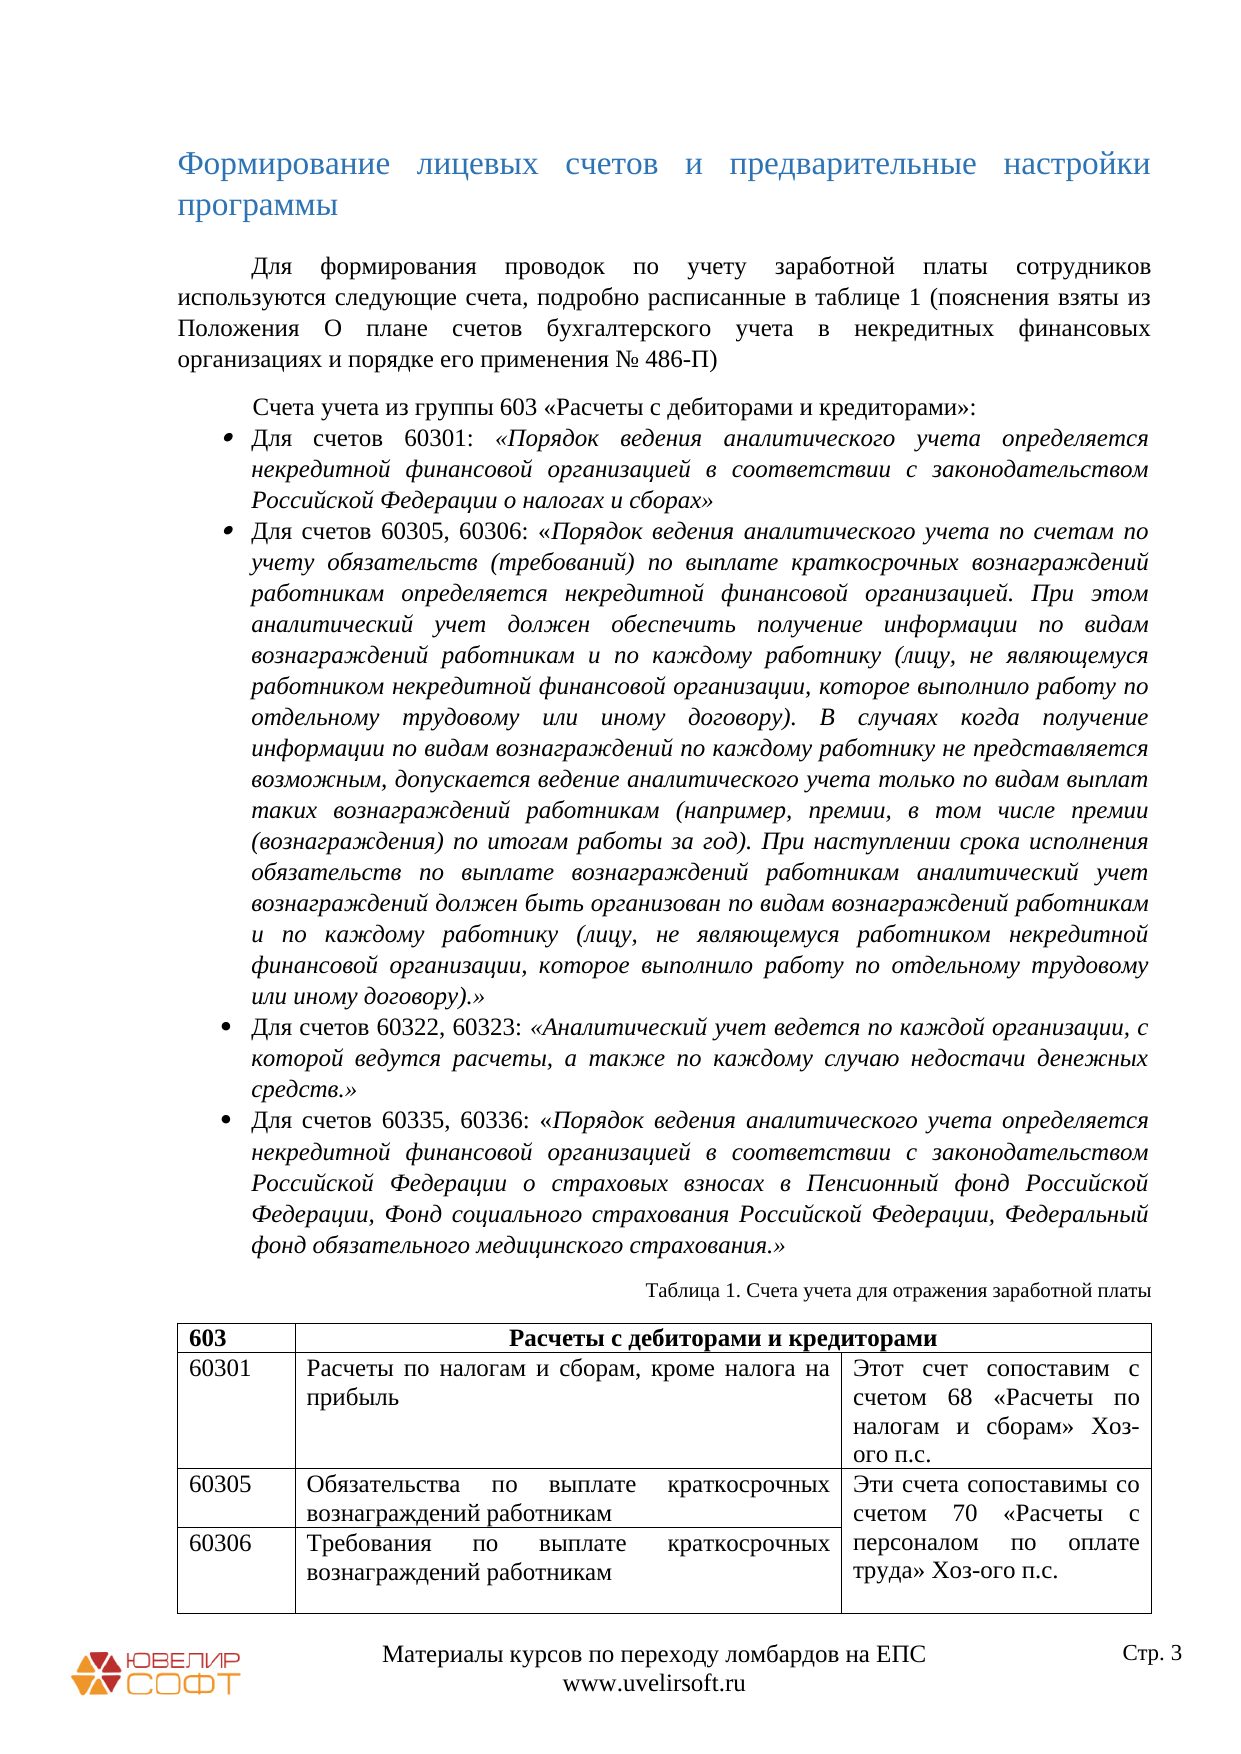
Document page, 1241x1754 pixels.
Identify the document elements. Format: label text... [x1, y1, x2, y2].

list Для счетов 60301: «Порядок ведения аналитического учета определяется некредитной финансовой организацией в соответствии с законодательством Российской Федерации о налогах и сборах» [222, 423, 1152, 513]
table_cell Расчеты по налогам и сборам, кроме налога на прибыль [296, 1353, 841, 1468]
table_cell 60301 [178, 1353, 295, 1468]
picture [57, 1638, 255, 1707]
subtitle Формирование лицевых счетов и предварительные настройки программы [177, 143, 1152, 223]
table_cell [296, 1528, 841, 1613]
list Для счетов 60305, 60306: «Порядок ведения аналитического учета по счетам по учету обязательств (требований) по выплате краткосрочных вознаграждений работникам определяется некредитной финансовой организацией. При этом аналитический учет должен обеспечить получение информации по видам вознаграждений работникам и по каждому работнику (лицу, не являющемуся работником некредитной финансовой организации, которое выполнило работу по отдельному трудовому или иному договору). В случаях когда получение информации по видам вознаграждений по каждому работнику не представляется возможным, допускается ведение аналитического учета только по видам выплат таких вознаграждений работникам (например, премии, в том числе премии (вознаграждения) по итогам работы за год). При наступлении срока исполнения обязательств по выплате вознаграждений работникам аналитический учет вознаграждений должен быть организован по видам вознаграждений работникам и по каждому работнику (лицу, не являющемуся работником некредитной финансовой организации, которое выполнило работу по отдельному трудовому или иному договору).» [222, 516, 1152, 1010]
text Таблица 1. Счета учета для отражения заработной платы [177, 1277, 1152, 1302]
text Для формирования проводок по учету заработной платы сотрудников используются следующие счета, подробно расписанные в таблице 1 (пояснения взяты из Положения О плане счетов бухгалтерского учета в некредитных финансовых организациях и порядке его применения № 486-П) [177, 251, 1152, 373]
table_cell Этот счет сопоставим с счетом 68 «Расчеты по налогам и сборам» Хоз-ого п.с. [842, 1353, 1151, 1468]
list Для счетов 60322, 60323: «Аналитический учет ведется по каждой организации, с которой ведутся расчеты, а также по каждому случаю недостачи денежных средств.» [222, 1012, 1152, 1103]
list Для счетов 60335, 60336: «Порядок ведения аналитического учета определяется некредитной финансовой организацией в соответствии с законодательством Российской Федерации о страховых взносах в Пенсионный фонд Российской Федерации, Фонд социального страхования Российской Федерации, Федеральный фонд обязательного медицинского страхования.» [222, 1106, 1152, 1258]
table_cell 60305 [178, 1469, 295, 1527]
table_header 603 [178, 1324, 295, 1352]
list Счета учета из группы 603 «Расчеты с дебиторами и кредиторами»: [252, 392, 1152, 420]
table_cell Эти счета сопоставимы со счетом 70 «Расчеты с персоналом по оплате труда» Хоз-ого п.с. [842, 1469, 1151, 1613]
table_cell 60306 [178, 1528, 295, 1613]
table_header Расчеты с дебиторами и кредиторами [296, 1324, 1151, 1352]
table_cell Обязательства по выплате краткосрочных вознаграждений работникам [296, 1469, 841, 1527]
